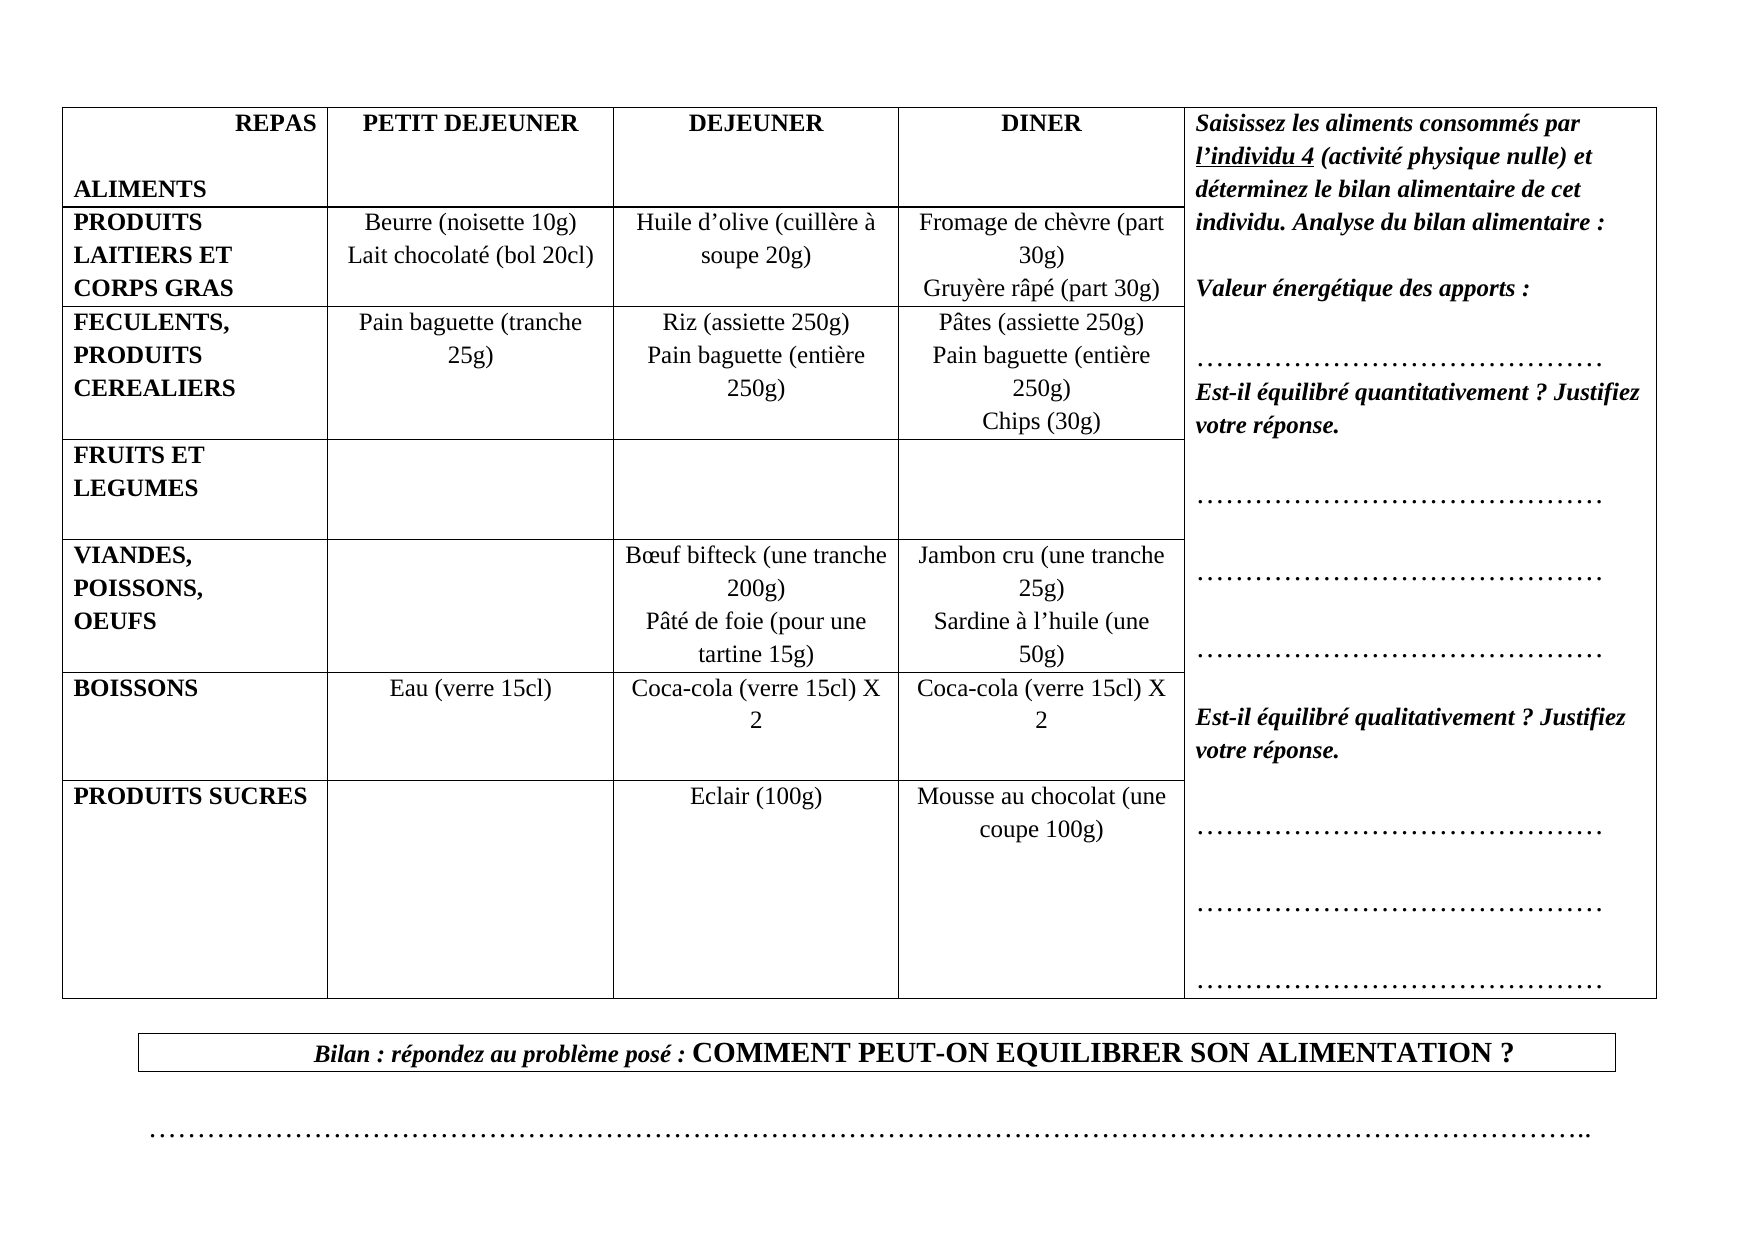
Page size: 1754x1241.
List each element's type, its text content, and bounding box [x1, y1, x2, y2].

table_cell VIANDES, POISSONS, OEUFS [63, 540, 327, 672]
table_cell Huile d’olive (cuillère à soupe 20g) [614, 208, 898, 306]
table_cell Pain baguette (tranche 25g) [328, 307, 613, 439]
table_cell [328, 781, 613, 998]
table_cell Riz (assiette 250g) Pain baguette (entière 250g) [614, 307, 898, 439]
table_cell FECULENTS, PRODUITS CEREALIERS [63, 307, 327, 439]
table_cell [328, 440, 613, 539]
table_cell PRODUITS LAITIERS ET CORPS GRAS [63, 208, 327, 306]
table_cell Fromage de chèvre (part 30g) Gruyère râpé (part 30g) [899, 208, 1184, 306]
table_header PETIT DEJEUNER [328, 108, 613, 206]
table_cell Mousse au chocolat (une coupe 100g) [899, 781, 1184, 998]
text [148, 1110, 1606, 1144]
table_header DEJEUNER [614, 108, 898, 206]
table_cell Jambon cru (une tranche 25g) Sardine à l’huile (une 50g) [899, 540, 1184, 672]
table_cell Eclair (100g) [614, 781, 898, 998]
table_header Saisissez les aliments consommés par l’individu 4 (activité physique nulle) et déterminez le bilan alimentaire de cet individu. Analyse du bilan alimentaire : Valeur énergétique des apports : …………………………………… Est-il équilibré quantitativement ? Justifiez votre réponse. …………………………………… …………………………………… …………………………………… Est-il équilibré qualitativement ? Justifiez votre réponse. …………………………………… …………………………………… …………………………………… [1185, 108, 1656, 998]
table_cell Coca-cola (verre 15cl) X 2 [899, 673, 1184, 780]
table_cell Beurre (noisette 10g) Lait chocolaté (bol 20cl) [328, 208, 613, 306]
table_cell BOISSONS [63, 673, 327, 780]
table_header DINER [899, 108, 1184, 206]
table_cell FRUITS ET LEGUMES [63, 440, 327, 539]
table_cell Coca-cola (verre 15cl) X 2 [614, 673, 898, 780]
table_cell [328, 540, 613, 672]
table_cell [899, 440, 1184, 539]
table_cell Eau (verre 15cl) [328, 673, 613, 780]
table_cell [614, 440, 898, 539]
table_header REPAS ALIMENTS [63, 108, 327, 206]
table_cell Bœuf bifteck (une tranche 200g) Pâté de foie (pour une tartine 15g) [614, 540, 898, 672]
text Bilan : répondez au problème posé : COMMENT PEUT-ON EQUILIBRER SON ALIMENTATION ? [139, 1034, 1615, 1071]
table_cell Pâtes (assiette 250g) Pain baguette (entière 250g) Chips (30g) [899, 307, 1184, 439]
table_cell PRODUITS SUCRES [63, 781, 327, 998]
